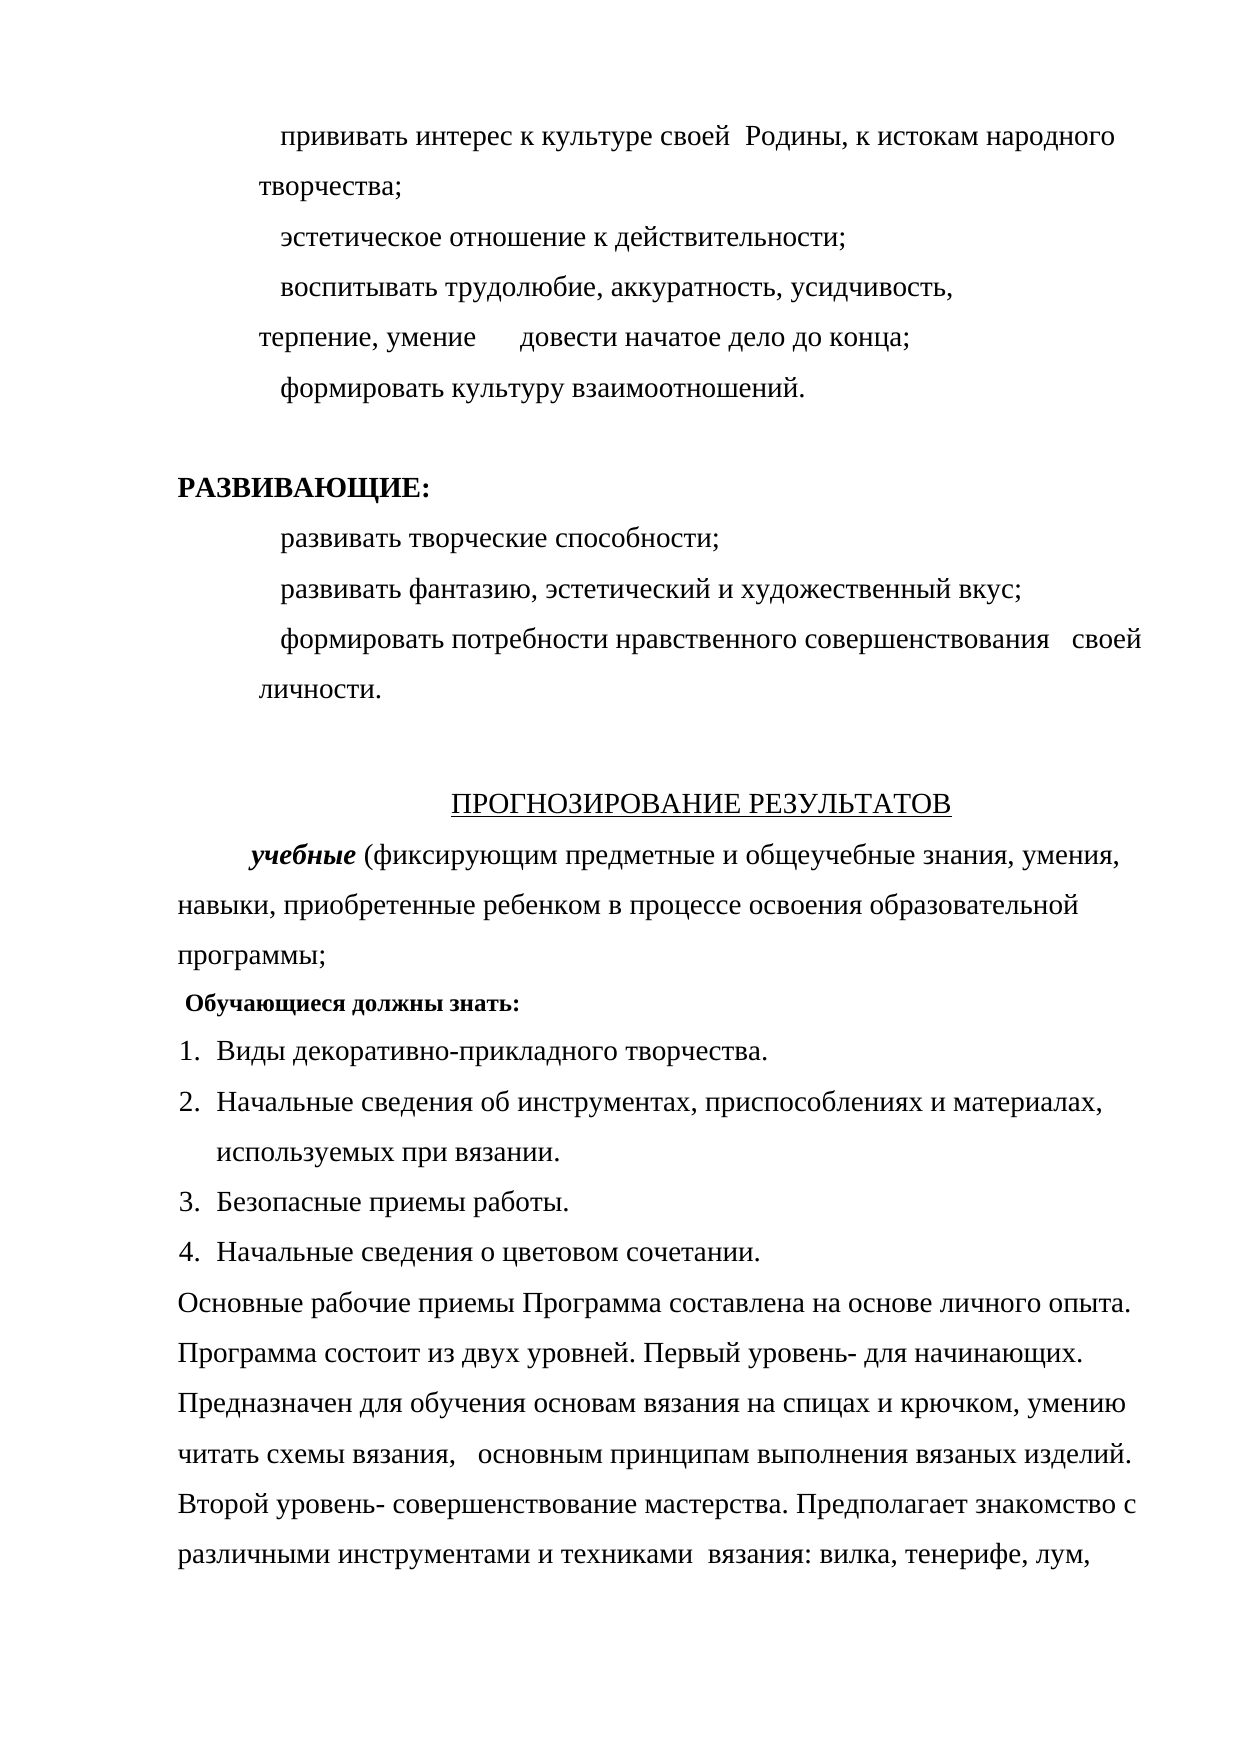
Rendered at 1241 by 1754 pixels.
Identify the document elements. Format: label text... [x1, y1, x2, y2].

list Начальные сведения об инструментах, приспособлениях и материалах, используемых при вязании. [179, 1084, 1152, 1167]
text  эстетическое отношение к действительности; [221, 219, 1152, 252]
text  воспитывать трудолюбие, аккуратность, усидчивость, терпение, умение довести начатое дело до конца; [221, 269, 1152, 353]
list Начальные сведения о цветовом сочетании. [179, 1234, 1152, 1268]
text ПРОГНОЗИРОВАНИЕ РЕЗУЛЬТАТОВ [177, 787, 1152, 820]
text  прививать интерес к культуре своей Родины, к истокам народного творчества; [221, 118, 1152, 202]
list Безопасные приемы работы. [179, 1184, 1152, 1218]
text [177, 1285, 1152, 1570]
list Виды декоративно-прикладного творчества. [179, 1033, 1152, 1067]
text учебные (фиксирующим предметные и общеучебные знания, умения, навыки, приобретенные ребенком в процессе освоения образовательной программы; [177, 837, 1152, 971]
text  формировать потребности нравственного совершенствования своей личности. [221, 621, 1152, 705]
subtitle РАЗВИВАЮЩИЕ: [177, 470, 1152, 504]
text  формировать культуру взаимоотношений. [221, 370, 1152, 403]
text  развивать творческие способности; [221, 521, 1152, 554]
text  развивать фантазию, эстетический и художественный вкус; [221, 571, 1152, 604]
text Обучающиеся должны знать: [177, 988, 1152, 1017]
